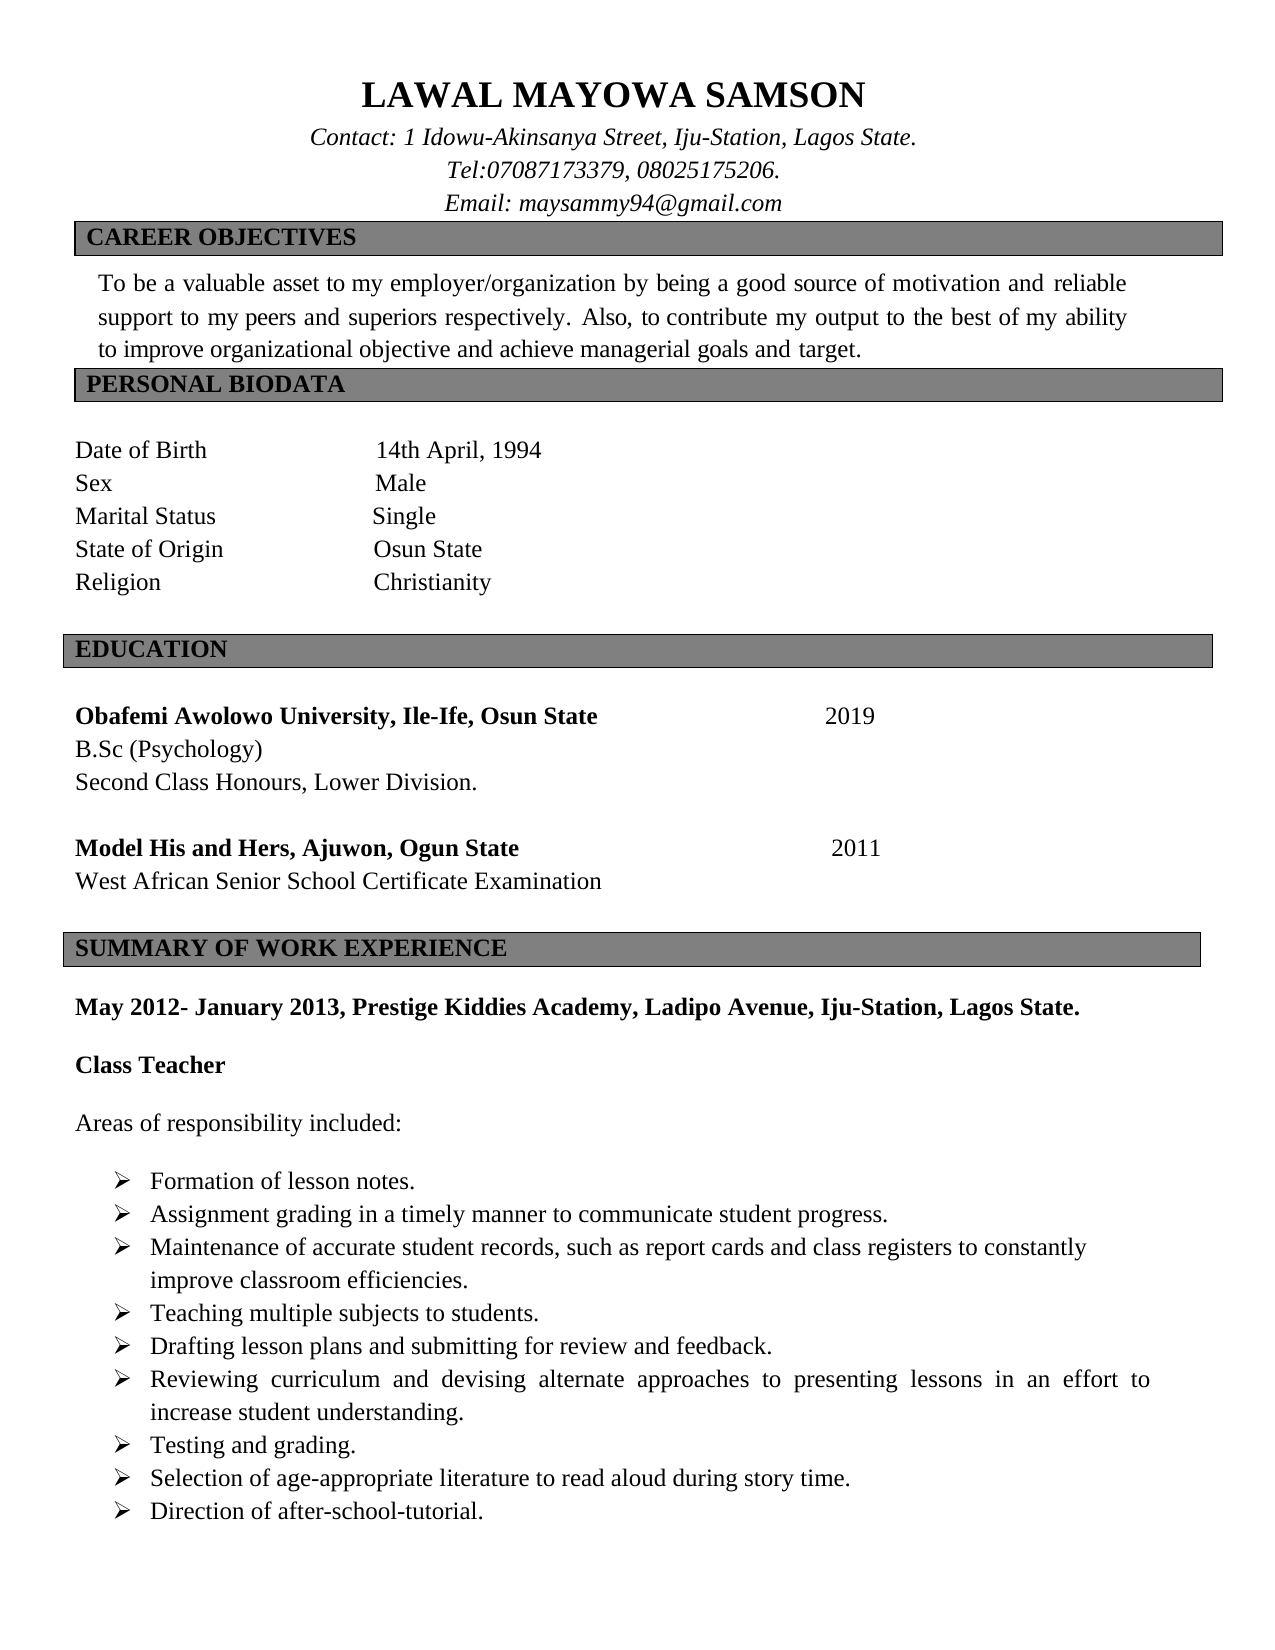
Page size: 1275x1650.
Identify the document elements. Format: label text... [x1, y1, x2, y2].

text Date of Birth 14th April, 1994 [75, 435, 1152, 464]
list Formation of lesson notes. [112, 1166, 1152, 1194]
text Obafemi Awolowo University, Ile-Ife, Osun State 2019 [75, 701, 1152, 730]
text Class Teacher [75, 1050, 1152, 1078]
list Drafting lesson plans and submitting for review and feedback. [112, 1331, 1152, 1359]
list Selection of age-appropriate literature to read aloud during story time. [112, 1463, 1152, 1492]
list Maintenance of accurate student records, such as report cards and class registers to constantly improve classroom efficiencies. [112, 1232, 1152, 1293]
text Email: maysammy94@gmail.com [75, 188, 1152, 217]
text B.Sc (Psychology) [75, 734, 1152, 763]
list Testing and grading. [112, 1430, 1152, 1459]
list Assignment grading in a timely manner to communicate student progress. [112, 1199, 1152, 1227]
table_header PERSONAL BIODATA [76, 369, 1222, 401]
text West African Senior School Certificate Examination [75, 866, 1140, 895]
text May 2012- January 2013, Prestige Kiddies Academy, Ladipo Avenue, Iju-Station, Lagos State. [75, 992, 1152, 1020]
text Model His and Hers, Ajuwon, Ogun State 2011 [75, 833, 1140, 862]
text Sex Male [75, 468, 1152, 497]
list Teaching multiple subjects to students. [112, 1298, 1152, 1327]
table_header CAREER OBJECTIVES [76, 222, 1222, 255]
text Marital Status Single [75, 501, 1152, 530]
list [112, 1364, 1152, 1426]
text Contact: 1 Idowu-Akinsanya Street, Iju-Station, Lagos State. [75, 122, 1152, 151]
table_header EDUCATION [64, 635, 1212, 667]
table_header SUMMARY OF WORK EXPERIENCE [64, 933, 1200, 966]
text To be a valuable asset to my employer/organization by being a good source of motivation and reliable support to my peers and superiors respectively. Also, to contribute my output to the best of my ability to improve organizational objective and achieve managerial goals and target. [98, 268, 1127, 363]
text Areas of responsibility included: [75, 1108, 1152, 1136]
list Direction of after-school-tutorial. [112, 1496, 1152, 1525]
text Second Class Honours, Lower Division. [75, 767, 1152, 796]
text Tel:07087173379, 08025175206. [75, 155, 1152, 184]
text LAWAL MAYOWA SAMSON [75, 73, 1152, 116]
text State of Origin Osun State [75, 534, 1152, 563]
text Religion Christianity [75, 567, 1152, 596]
